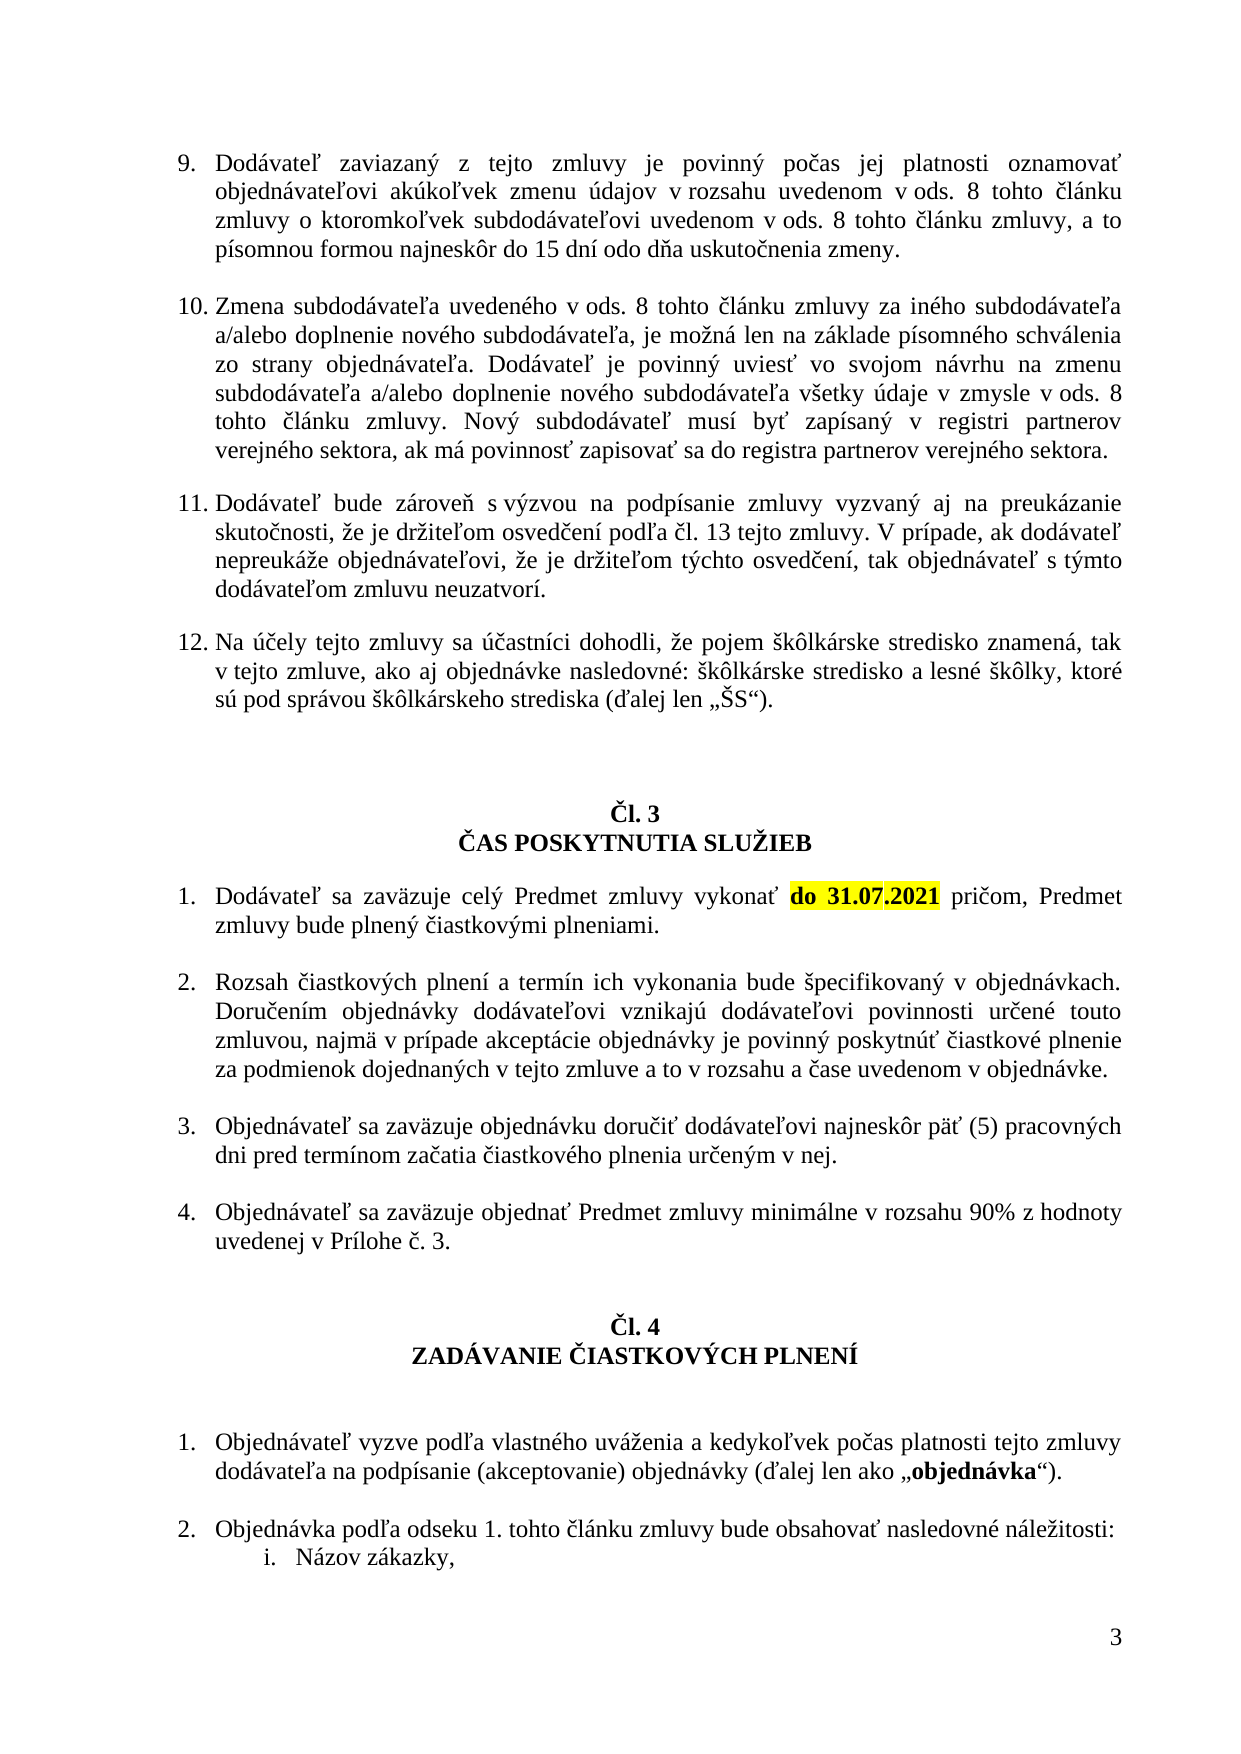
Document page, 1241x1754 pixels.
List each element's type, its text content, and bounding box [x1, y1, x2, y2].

subtitle Čl. 3 [148, 799, 1122, 828]
list Rozsah čiastkových plnení a termín ich vykonania bude špecifikovaný v objednávkach. Doručením objednávky dodávateľovi vznikajú dodávateľovi povinnosti určené touto zmluvou, najmä v prípade akceptácie objednávky je povinný poskytnúť čiastkové plnenie za podmienok dojednaných v tejto zmluve a to v rozsahu a čase uvedenom v objednávke. [177, 967, 1122, 1082]
list Objednávateľ vyzve podľa vlastného uváženia a kedykoľvek počas platnosti tejto zmluvy dodávateľa na podpísanie (akceptovanie) objednávky (ďalej len ako „objednávka“). [177, 1427, 1122, 1485]
text ZADÁVANIE ČIASTKOVÝCH PLNENÍ [148, 1341, 1122, 1370]
list Dodávateľ bude zároveň s výzvou na podpísanie zmluvy vyzvaný aj na preukázanie skutočnosti, že je držiteľom osvedčení podľa čl. 13 tejto zmluvy. V prípade, ak dodávateľ nepreukáže objednávateľovi, že je držiteľom týchto osvedčení, tak objednávateľ s týmto dodávateľom zmluvu neuzatvorí. [177, 488, 1122, 603]
list Dodávateľ sa zaväzuje celý Predmet zmluvy vykonať do 31.07.2021 pričom, Predmet zmluvy bude plnený čiastkovými plneniami. [177, 881, 1122, 939]
text Čl. 4 [148, 1312, 1122, 1341]
list Objednávateľ sa zaväzuje objednávku doručiť dodávateľovi najneskôr päť (5) pracovných dni pred termínom začatia čiastkového plnenia určeným v nej. [177, 1111, 1122, 1169]
list Dodávateľ zaviazaný z tejto zmluvy je povinný počas jej platnosti oznamovať objednávateľovi akúkoľvek zmenu údajov v rozsahu uvedenom v ods. 8 tohto článku zmluvy o ktoromkoľvek subdodávateľovi uvedenom v ods. 8 tohto článku zmluvy, a to písomnou formou najneskôr do 15 dní odo dňa uskutočnenia zmeny. [177, 148, 1122, 263]
list Názov zákazky, [277, 1542, 1122, 1571]
list Objednávka podľa odseku 1. tohto článku zmluvy bude obsahovať nasledovné náležitosti: [177, 1514, 1122, 1542]
list Na účely tejto zmluvy sa účastníci dohodli, že pojem škôlkárske stredisko znamená, tak v tejto zmluve, ako aj objednávke nasledovné: škôlkárske stredisko a lesné škôlky, ktoré sú pod správou škôlkárskeho strediska (ďalej len „ŠS“). [177, 627, 1122, 713]
list Objednávateľ sa zaväzuje objednať Predmet zmluvy minimálne v rozsahu 90% z hodnoty uvedenej v Prílohe č. 3. [177, 1197, 1122, 1255]
text ČAS POSKYTNUTIA SLUŽIEB [148, 828, 1122, 857]
list Zmena subdodávateľa uvedeného v ods. 8 tohto článku zmluvy za iného subdodávateľa a/alebo doplnenie nového subdodávateľa, je možná len na základe písomného schválenia zo strany objednávateľa. Dodávateľ je povinný uviesť vo svojom návrhu na zmenu subdodávateľa a/alebo doplnenie nového subdodávateľa všetky údaje v zmysle v ods. 8 tohto článku zmluvy. Nový subdodávateľ musí byť zapísaný v registri partnerov verejného sektora, ak má povinnosť zapisovať sa do registra partnerov verejného sektora. [177, 291, 1122, 464]
